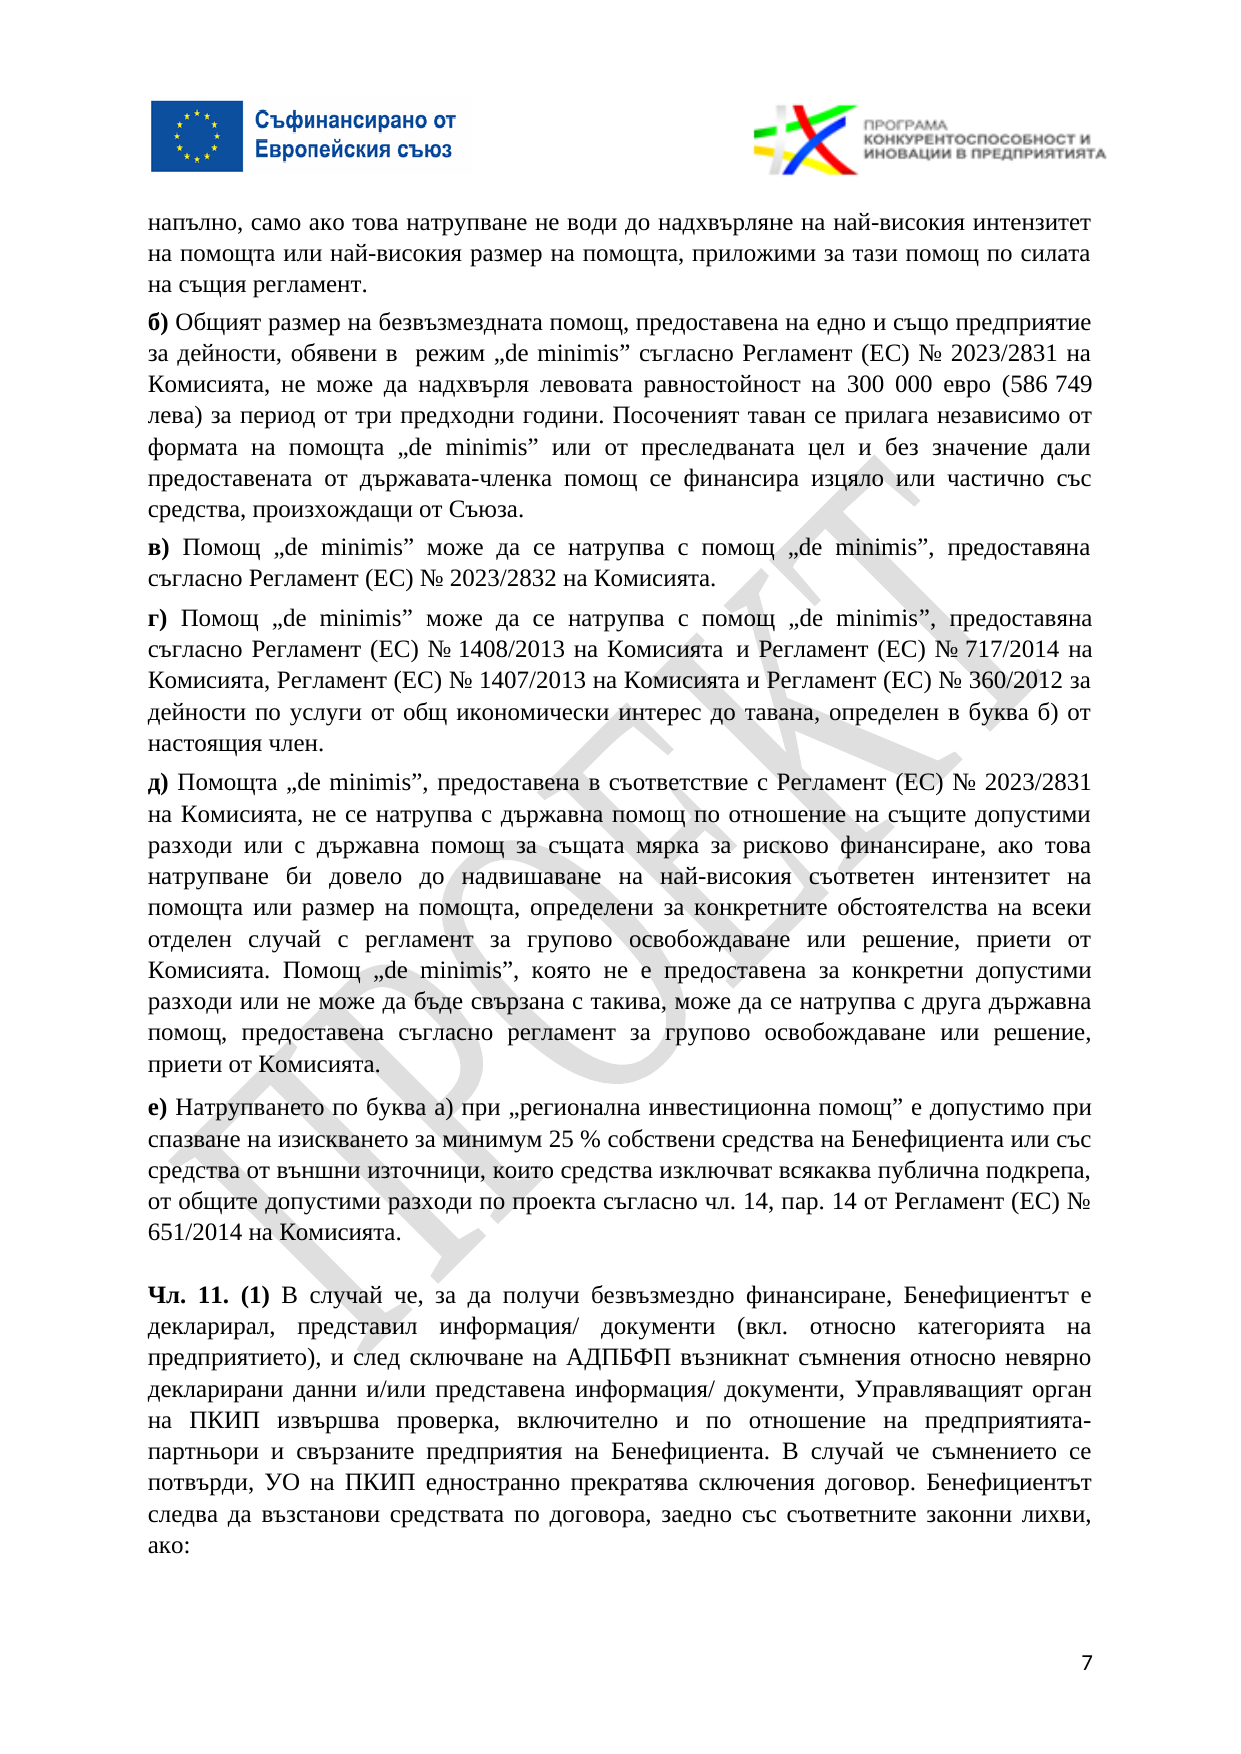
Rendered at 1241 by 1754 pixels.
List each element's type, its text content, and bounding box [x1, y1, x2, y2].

picture [147, 97, 473, 173]
text г) Помощ „de minimis” може да се натрупва с помощ „de minimis”, предоставяна съгласно Регламент (ЕС) № 1408/2013 на Комисията и Регламент (ЕС) № 717/2014 на Комисията, Регламент (ЕС) № 1407/2013 на Комисията и Регламент (ЕС) № 360/2012 за дейности по услуги от общ икономически интерес до тавана, определен в буква б) от настоящия член. [148, 603, 1092, 757]
text д) Помощта „de minimis”, предоставена в съответствие с Регламент (ЕС) № 2023/2831 на Комисията, не се натрупва с държавна помощ по отношение на същите допустими разходи или с държавна помощ за същата мярка за рисково финансиране, ако това натрупване би довело до надвишаване на най-високия съответен интензитет на помощта или размер на помощта, определени за конкретните обстоятелства на всеки отделен случай с регламент за групово освобождаване или решение, приети от Комисията. Помощ „de minimis”, която не е предоставена за конкретни допустими разходи или не може да бъде свързана с такива, може да се натрупва с друга държавна помощ, предоставена съгласно регламент за групово освобождаване или решение, приети от Комисията. [148, 767, 1092, 1077]
text Чл. 11. (1) В случай че, за да получи безвъзмездно финансиране, Бенефициентът е декларирал, представил информация/ документи (вкл. относно категорията на предприятието), и след сключване на АДПБФП възникнат съмнения относно невярно декларирани данни и/или представена информация/ документи, Управляващият орган на ПКИП извършва проверка, включително и по отношение на предприятията-партньори и свързаните предприятия на Бенефициента. В случай че съмнението се потвърди, УО на ПКИП едностранно прекратява сключения договор. Бенефициентът следва да възстанови средствата по договора, заедно със съответните законни лихви, ако: [148, 1280, 1092, 1559]
picture [751, 97, 1107, 181]
text б) Общият размер на безвъзмездната помощ, предоставена на едно и също предприятие за дейности, обявени в режим „de minimis” съгласно Регламент (ЕС) № 2023/2831 на Комисията, не може да надхвърля левовата равностойност на 300 000 евро (586 749 лева) за период от три предходни години. Посоченият таван се прилага независимо от формата на помощта „de minimis” или от преследваната цел и без значение дали предоставената от държавата-членка помощ се финансира изцяло или частично със средства, произхождащи от Съюза. [148, 307, 1092, 523]
text е) Натрупването по буква а) при „регионална инвестиционна помощ” е допустимо при спазване на изискването за минимум 25 % собствени средства на Бенефициента или със средства от външни източници, които средства изключват всякаква публична подкрепа, от общите допустими разходи по проекта съгласно чл. 14, пар. 14 от Регламент (ЕС) № 651/2014 на Комисията. [148, 1092, 1092, 1246]
text в) Помощ „de minimis” може да се натрупва с помощ „de minimis”, предоставяна съгласно Регламент (ЕС) № 2023/2832 на Комисията. [148, 532, 1092, 592]
